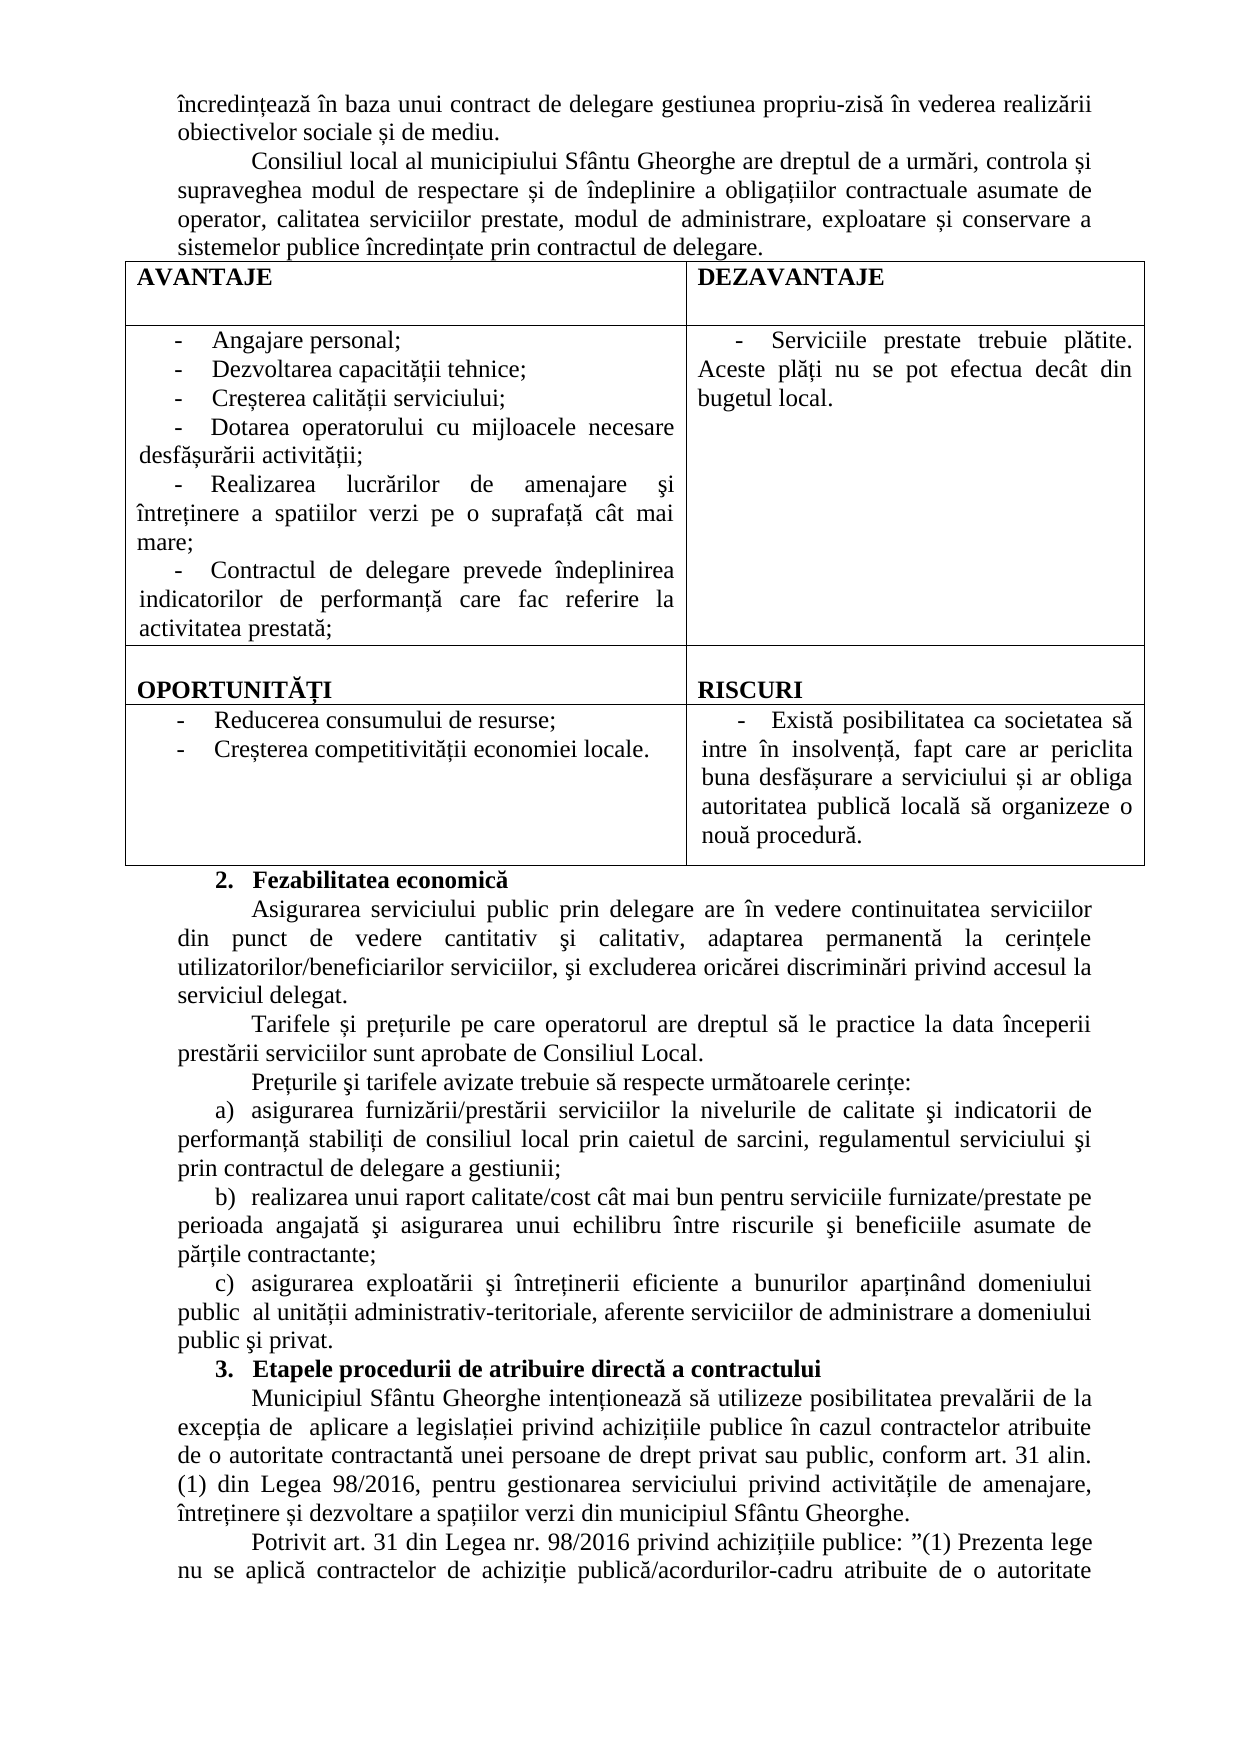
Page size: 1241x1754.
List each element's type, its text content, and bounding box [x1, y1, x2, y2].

text Municipiul Sfântu Gheorghe intenționează să utilizeze posibilitatea prevalării de la excepția de aplicare a legislației privind achizițiile publice în cazul contractelor atribuite de o autoritate contractantă unei persoane de drept privat sau public, conform art. 31 alin. (1) din Legea 98/2016, pentru gestionarea serviciului privind activitățile de amenajare, întreținere și dezvoltare a spațiilor verzi din municipiul Sfântu Gheorghe. [177, 1383, 1092, 1527]
text Consiliul local al municipiului Sfântu Gheorghe are dreptul de a urmări, controla și supraveghea modul de respectare și de îndeplinire a obligațiilor contractuale asumate de operator, calitatea serviciilor prestate, modul de administrare, exploatare și conservare a sistemelor publice încredințate prin contractul de delegare. [177, 146, 1092, 261]
table_header DEZAVANTAJE [687, 262, 1144, 324]
table_cell Serviciile prestate trebuie plătite. Aceste plăți nu se pot efectua decât din bugetul local. [687, 326, 1144, 645]
table_cell Există posibilitatea ca societatea să intre în insolvență, fapt care ar periclita buna desfășurare a serviciului și ar obliga autoritatea publică locală să organizeze o nouă procedură. [687, 705, 1144, 864]
table_cell OPORTUNITĂȚI [126, 646, 686, 704]
text Prețurile şi tarifele avizate trebuie să respecte următoarele cerințe: [177, 1067, 1092, 1096]
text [177, 89, 1092, 146]
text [177, 1527, 1092, 1584]
list asigurarea exploatării şi întreținerii eficiente a bunurilor aparținând domeniului public al unității administrativ-teritoriale, aferente serviciilor de administrare a domeniului public şi privat. [177, 1268, 1092, 1354]
list Etapele procedurii de atribuire directă a contractului [215, 1354, 1092, 1383]
table_cell RISCURI [687, 646, 1144, 704]
text Asigurarea serviciului public prin delegare are în vedere continuitatea serviciilor din punct de vedere cantitativ şi calitativ, adaptarea permanentă la cerințele utilizatorilor/beneficiarilor serviciilor, şi excluderea oricărei discriminări privind accesul la serviciul delegat. [177, 894, 1092, 1009]
list Fezabilitatea economică [215, 866, 1092, 894]
table_cell Reducerea consumului de resurse; Creșterea competitivității economiei locale. [126, 705, 686, 864]
list realizarea unui raport calitate/cost cât mai bun pentru serviciile furnizate/prestate pe perioada angajată şi asigurarea unui echilibru între riscurile şi beneficiile asumate de părțile contractante; [177, 1182, 1092, 1268]
table_cell Angajare personal; Dezvoltarea capacității tehnice; Creșterea calității serviciului; Dotarea operatorului cu mijloacele necesare desfășurării activității; Realizarea lucrărilor de amenajare şi întreținere a spatiilor verzi pe o suprafață cât mai mare; Contractul de delegare prevede îndeplinirea indicatorilor de performanță care fac referire la activitatea prestată; [126, 326, 686, 645]
text Tarifele și prețurile pe care operatorul are dreptul să le practice la data începerii prestării serviciilor sunt aprobate de Consiliul Local. [177, 1009, 1092, 1067]
table_header AVANTAJE [126, 262, 686, 324]
list asigurarea furnizării/prestării serviciilor la nivelurile de calitate şi indicatorii de performanță stabiliți de consiliul local prin caietul de sarcini, regulamentul serviciului şi prin contractul de delegare a gestiunii; [177, 1096, 1092, 1182]
